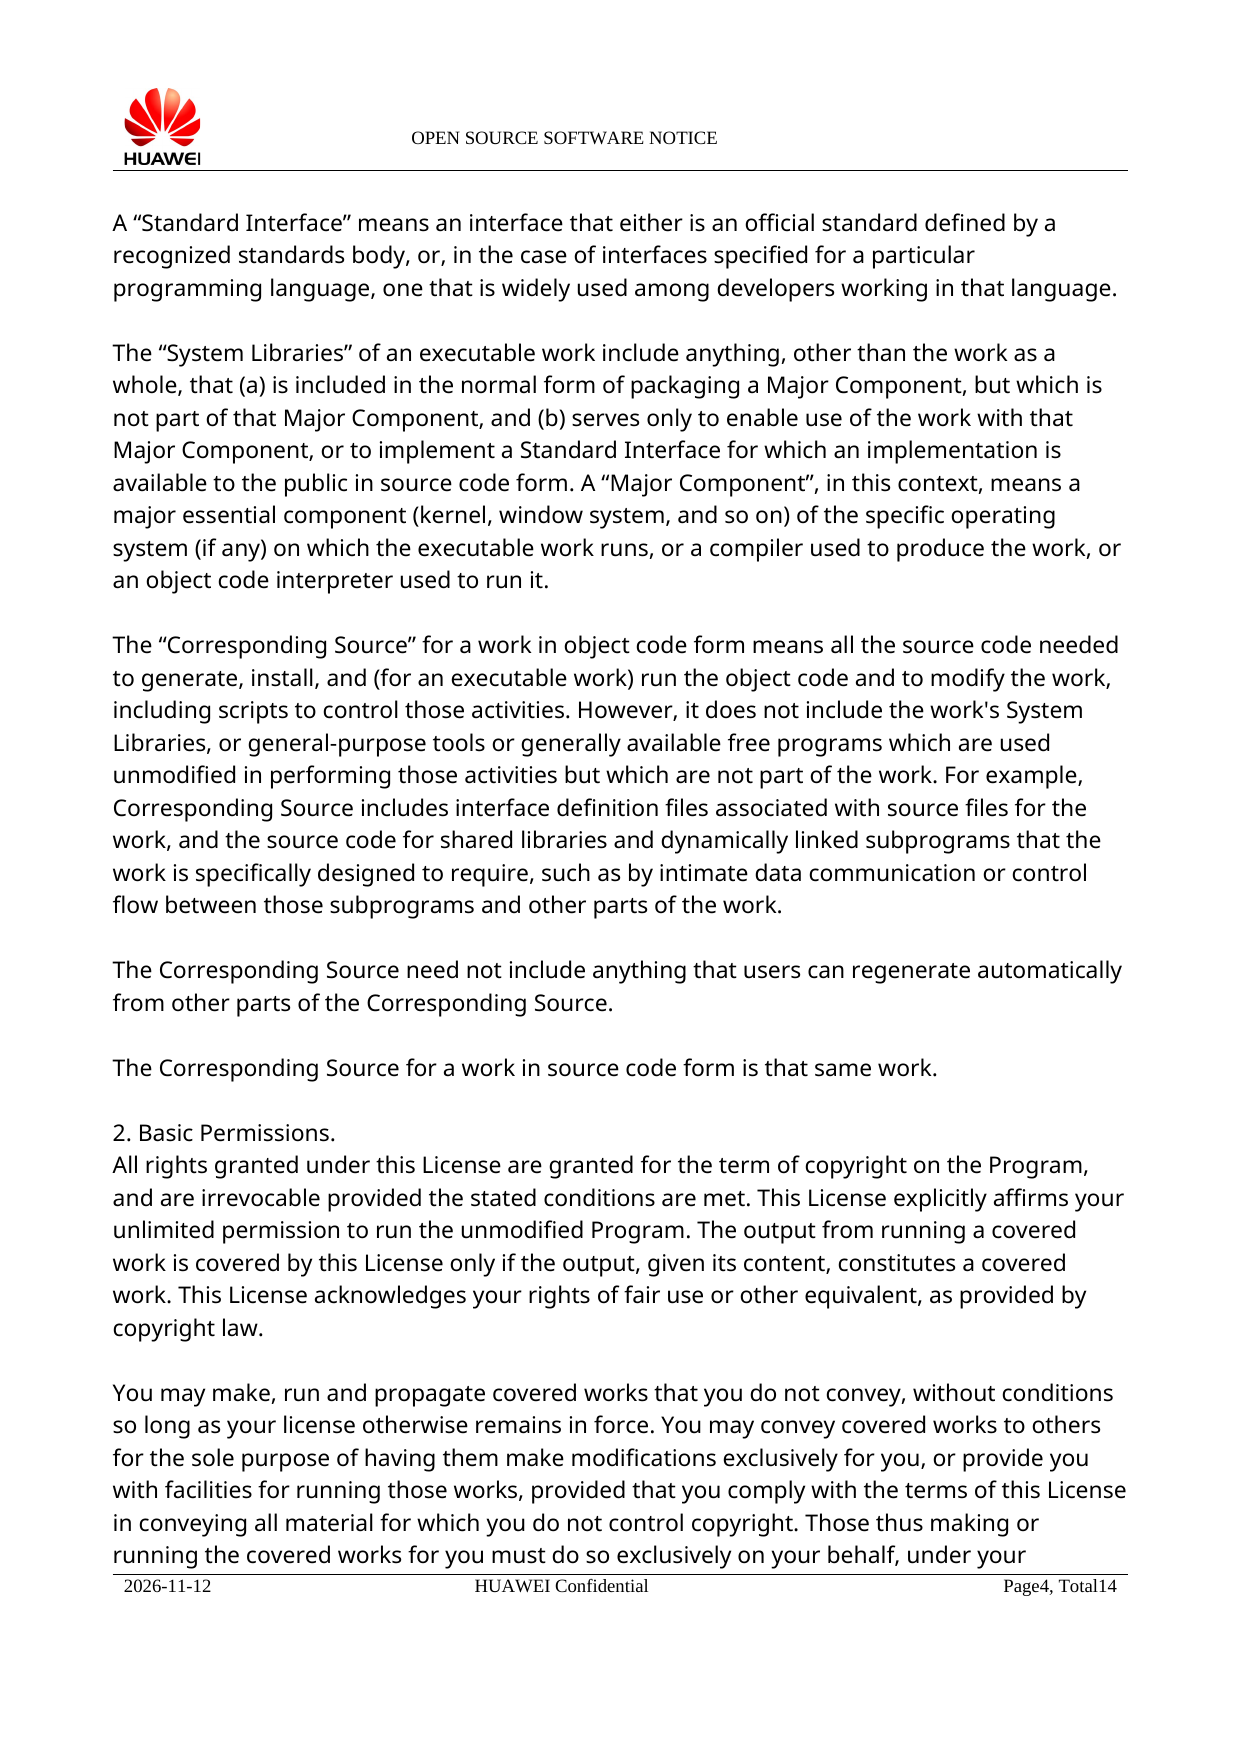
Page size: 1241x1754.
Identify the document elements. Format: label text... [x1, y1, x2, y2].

text The “Corresponding Source” for a work in object code form means all the source code needed to generate, install, and (for an executable work) run the object code and to modify the work, including scripts to control those activities. However, it does not include the work's System Libraries, or general-purpose tools or generally available free programs which are used unmodified in performing those activities but which are not part of the work. For example, Corresponding Source includes interface definition files associated with source files for the work, and the source code for shared libraries and dynamically linked subprograms that the work is specifically designed to require, such as by intimate data communication or control flow between those subprograms and other parts of the work. [112, 629, 1128, 921]
text A “Standard Interface” means an interface that either is an official standard defined by a recognized standards body, or, in the case of interfaces specified for a particular programming language, one that is widely used among developers working in that language. [112, 206, 1128, 304]
text All rights granted under this License are granted for the term of copyright on the Program, and are irrevocable provided the stated conditions are met. This License explicitly affirms your unlimited permission to run the unmodified Program. The output from running a covered work is covered by this License only if the output, given its content, constitutes a covered work. This License acknowledges your rights of fair use or other equivalent, as provided by copyright law. [112, 1149, 1128, 1344]
text The “System Libraries” of an executable work include anything, other than the work as a whole, that (a) is included in the normal form of packaging a Major Component, but which is not part of that Major Component, and (b) serves only to enable use of the work with that Major Component, or to implement a Standard Interface for which an implementation is available to the public in source code form. A “Major Component”, in this context, means a major essential component (kernel, window system, and so on) of the specific operating system (if any) on which the executable work runs, or a compiler used to produce the work, or an object code interpreter used to run it. [112, 336, 1128, 596]
text 2. Basic Permissions. [112, 1116, 1128, 1149]
picture [124, 88, 201, 165]
text The Corresponding Source for a work in source code form is that same work. [112, 1051, 1128, 1084]
text The Corresponding Source need not include anything that users can regenerate automatically from other parts of the Corresponding Source. [112, 954, 1128, 1019]
